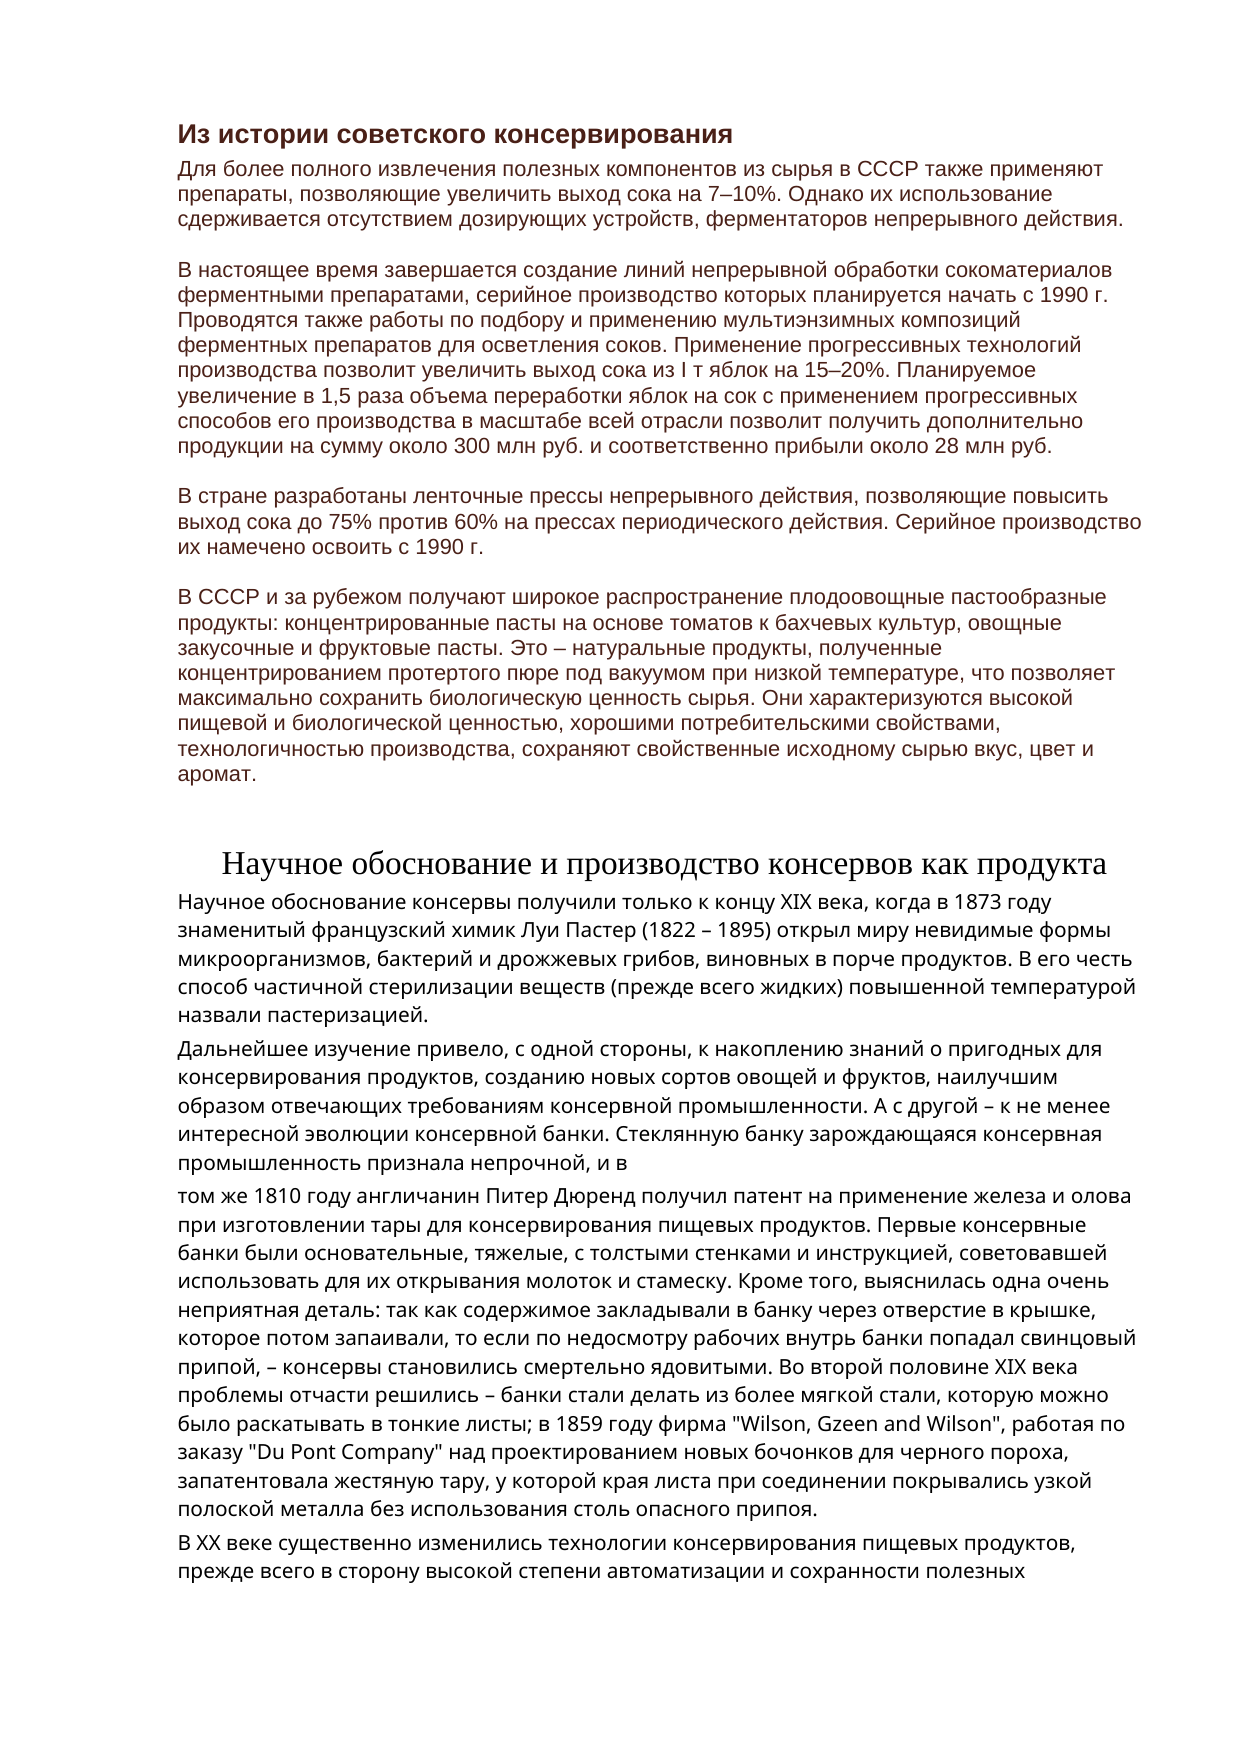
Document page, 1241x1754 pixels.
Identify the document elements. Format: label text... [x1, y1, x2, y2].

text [177, 1528, 1152, 1584]
text Дальнейшее изучение привело, с одной стороны, к накоплению знаний о пригодных для консервирования продуктов, созданию новых сортов овощей и фруктов, наилучшим образом отвечающих требованиям консервной промышленности. А с другой – к не менее интересной эволюции консервной банки. Стеклянную банку зарождающаяся консервная промышленность признала непрочной, и в [177, 1034, 1152, 1176]
text Для более полного извлечения полезных компонентов из сырья в СССР также применяют препараты, позволяющие увеличить выход сока на 7–10%. Однако их использование сдерживается отсутствием дозирующих устройств, ферментаторов непрерывного действия. В настоящее время завершается создание линий непрерывной обработки сокоматериалов ферментными препаратами, серийное производство которых планируется начать с . Проводятся также работы по подбору и применению мультиэнзимных композиций ферментных препаратов для осветления соков. Применение прогрессивных технологий производства позволит увеличить выход сока из I т яблок на 15–20%. Планируемое увеличение в 1,5 раза объема переработки яблок на сок с применением прогрессивных способов его производства в масштабе всей отрасли позволит получить дополнительно продукции на сумму около 300 млн руб. и соответственно прибыли около 28 млн руб. В стране разработаны ленточные прессы непрерывного действия, позволяющие повысить выход сока до 75% против 60% на прессах периодического действия. Серийное производство их намечено освоить с . В СССР и за рубежом получают широкое распространение плодоовощные пастообразные продукты: концентрированные пасты на основе томатов к бахчевых культур, овощные закусочные и фруктовые пасты. Это – натуральные продукты, полученные концентрированием протертого пюре под вакуумом при низкой температуре, что позволяет максимально сохранить биологическую ценность сырья. Они характеризуются высокой пищевой и биологической ценностью, хорошими потребительскими свойствами, технологичностью производства, сохраняют свойственные исходному сырью вкус, цвет и аромат. [177, 156, 1152, 786]
text том же 1810 году англичанин Питер Дюренд получил патент на применение железа и олова при изготовлении тары для консервирования пищевых продуктов. Первые консервные банки были основательные, тяжелые, с толстыми стенками и инструкцией, советовавшей использовать для их открывания молоток и стамеску. Кроме того, выяснилась одна очень неприятная деталь: так как содержимое закладывали в банку через отверстие в крышке, которое потом запаивали, то если по недосмотру рабочих внутрь банки попадал свинцовый припой, – консервы становились смертельно ядовитыми. Во второй половине XIX века проблемы отчасти решились – банки стали делать из более мягкой стали, которую можно было раскатывать в тонкие листы; в 1859 году фирма "Wilson, Gzeen and Wilson", работая по заказу "Du Pont Company" над проектированием новых бочонков для черного пороха, запатентовала жестяную тару, у которой края листа при соединении покрывались узкой полоской металла без использования столь опасного припоя. [177, 1181, 1152, 1523]
text Научное обоснование и производство консервов как продукта [177, 843, 1152, 882]
subtitle Из истории советского консервирования [177, 118, 1152, 149]
text Научное обоснование консервы получили только к концу XIX века, когда в 1873 году знаменитый французский химик Луи Пастер (1822 – 1895) открыл миру невидимые формы микроорганизмов, бактерий и дрожжевых грибов, виновных в порче продуктов. В его честь способ частичной стерилизации веществ (прежде всего жидких) повышенной температурой назвали пастеризацией. [177, 887, 1152, 1029]
